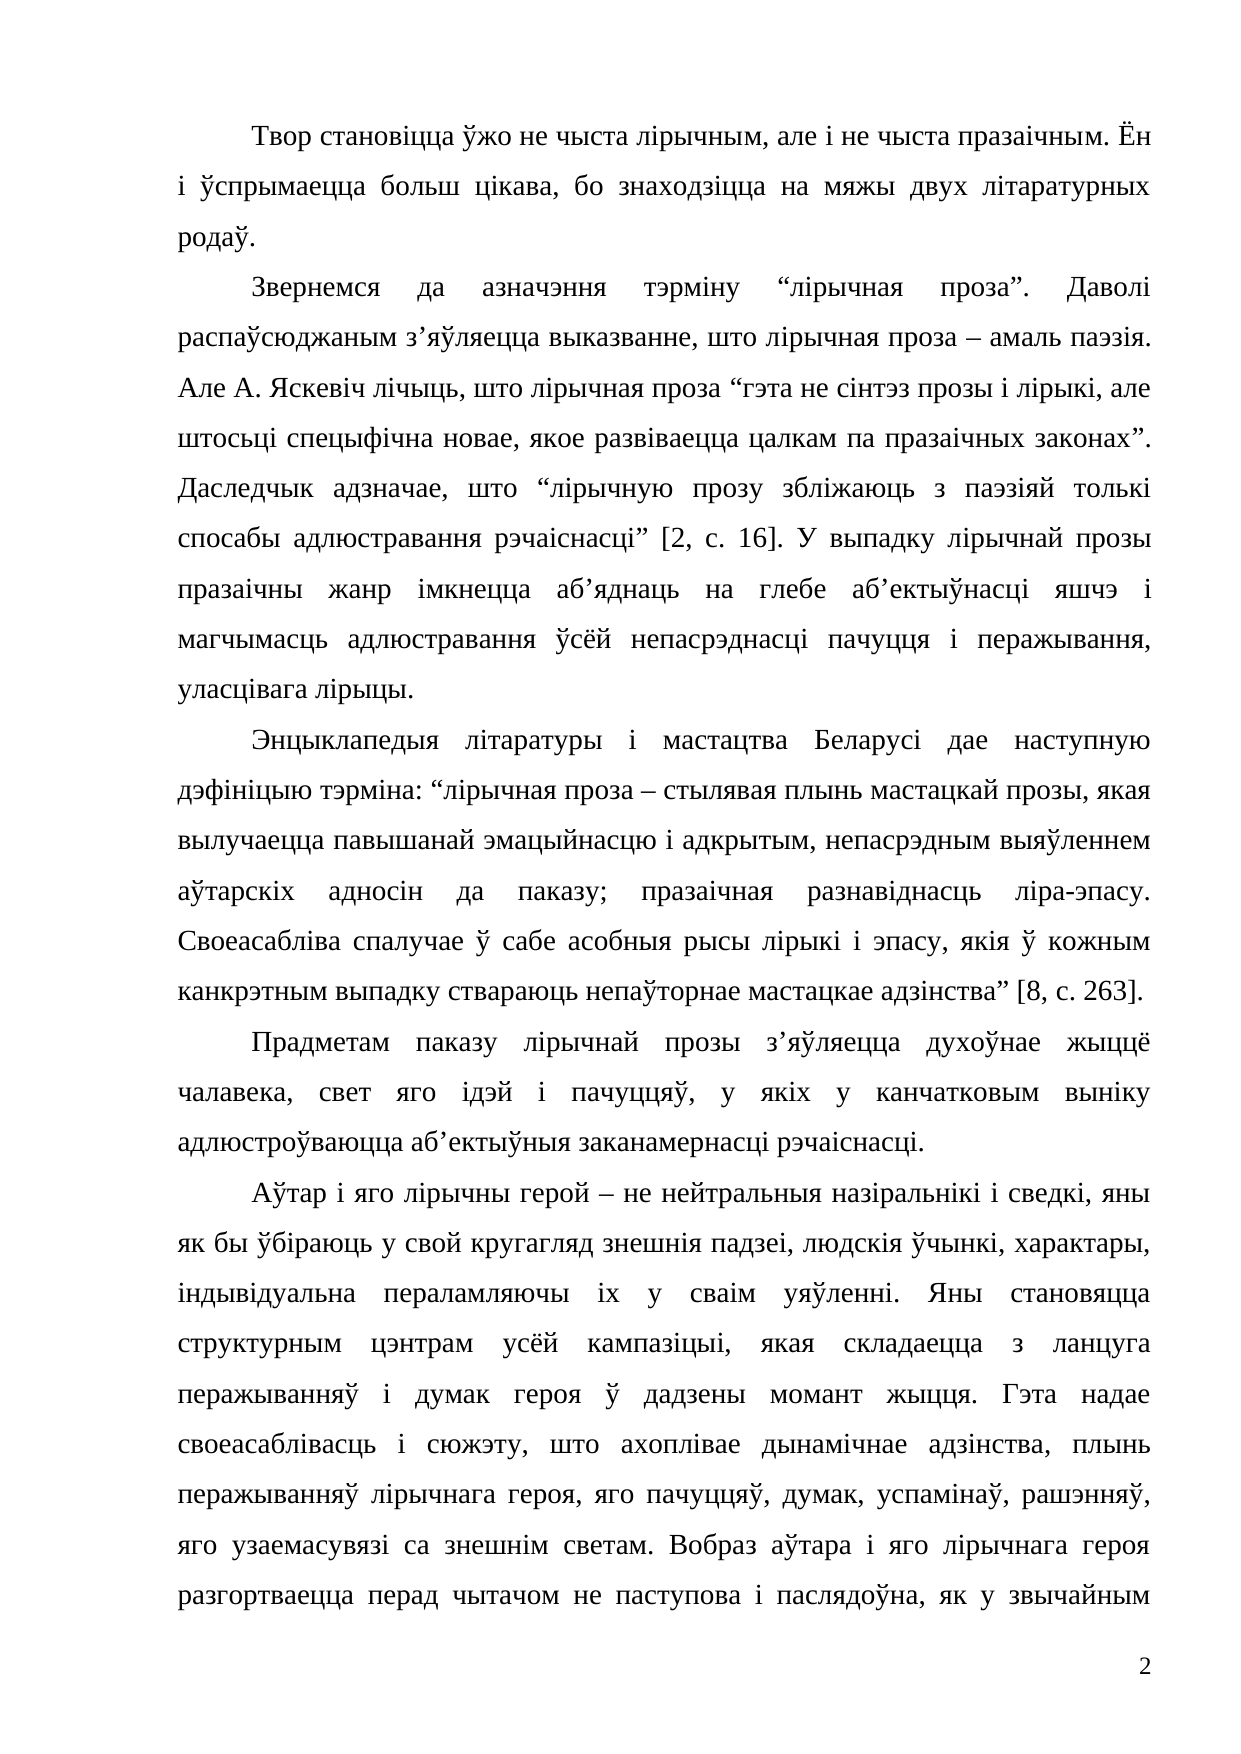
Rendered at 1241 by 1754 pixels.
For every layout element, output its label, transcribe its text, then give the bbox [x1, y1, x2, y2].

text Прадметам паказу лірычнай прозы з’яўляецца духоўнае жыццё чалавека, свет яго ідэй і пачуццяў, у якіх у канчатковым выніку адлюстроўваюцца аб’ектыўныя заканамернасці рэчаіснасці. [177, 1024, 1152, 1158]
text Энцыклапедыя літаратуры і мастацтва Беларусі дае наступную дэфініцыю тэрміна: “лірычная проза – стылявая плынь мастацкай прозы, якая вылучаецца павышанай эмацыйнасцю і адкрытым, непасрэдным выяўленнем аўтарскіх адносін да паказу; празаічная разнавіднасць ліра-эпасу. Своеасабліва спалучае ў сабе асобныя рысы лірыкі і эпасу, якія ў кожным канкрэтным выпадку ствараюць непаўторнае мастацкае адзінства” [8, c. 263]. [177, 722, 1152, 1007]
text Твор становіцца ўжо не чыста лiрычным, але i не чыста празаiчным. Ён i ўспрымаецца больш цiкава, бо знаходзiцца на мяжы двух лiтаратурных родаў. [177, 118, 1152, 252]
text Звернемся да азначэння тэрміну “лірычная проза”. Даволі распаўсюджаным з’яўляецца выказванне, што лiрычная проза – амаль паэзiя. Але А. Яскевiч лiчыць, што лiрычная проза “гэта не сiнтэз прозы i лiрыкi, але штосьцi спецыфiчна новае, якое развiваецца цалкам па празаiчных законах”. Даследчык адзначае, што “лiрычную прозу зблiжаюць з паэзiяй толькi спосабы адлюстравання рэчаiснасцi” [2, c. 16]. У выпадку лiрычнай прозы празаiчны жанр iмкнецца аб’яднаць на глебе аб’ектыўнасцi яшчэ i магчымасць адлюстравання ўсёй непасрэднасцi пачуцця i перажывання, уласцiвага лiрыцы. [177, 269, 1152, 705]
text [177, 1175, 1152, 1611]
